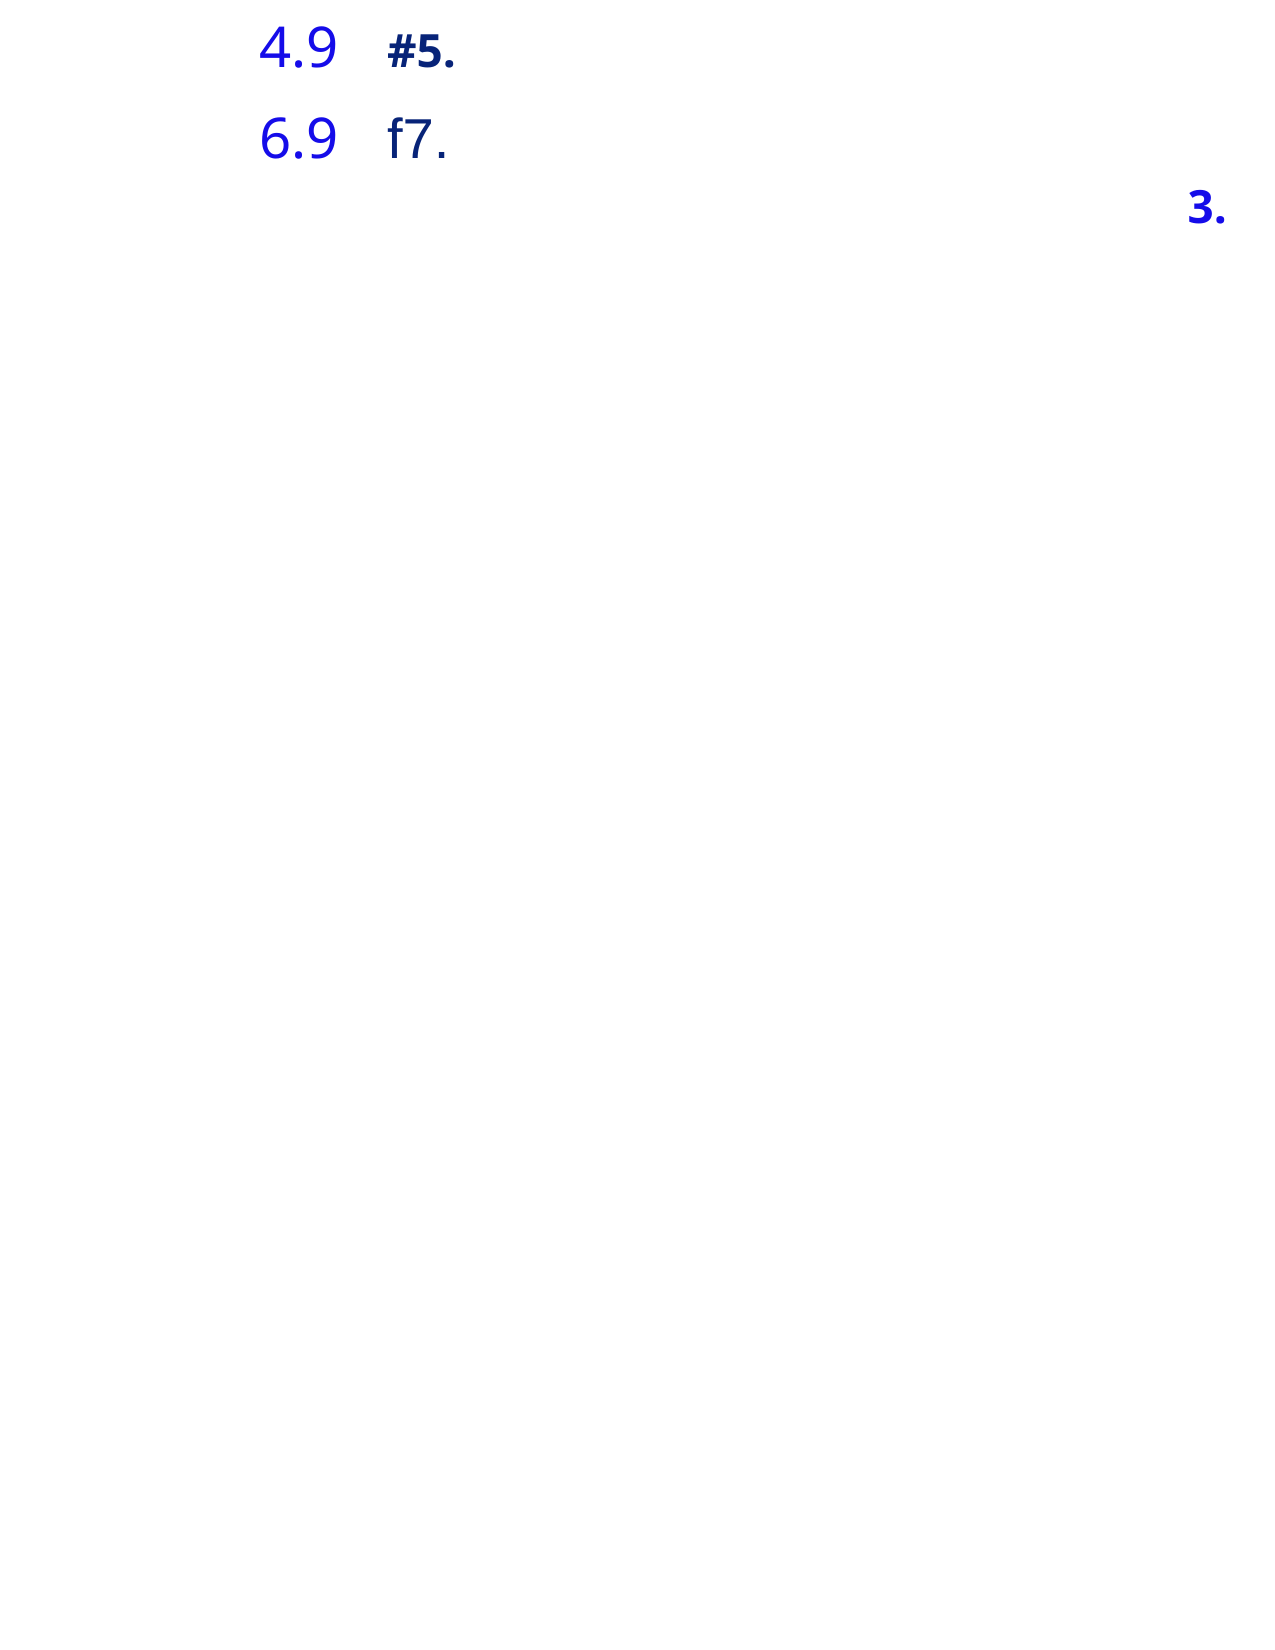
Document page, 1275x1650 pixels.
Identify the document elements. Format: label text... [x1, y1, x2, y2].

list #5. [257, 7, 1227, 84]
text 3. [224, 175, 1227, 237]
list f7. [257, 98, 1227, 175]
